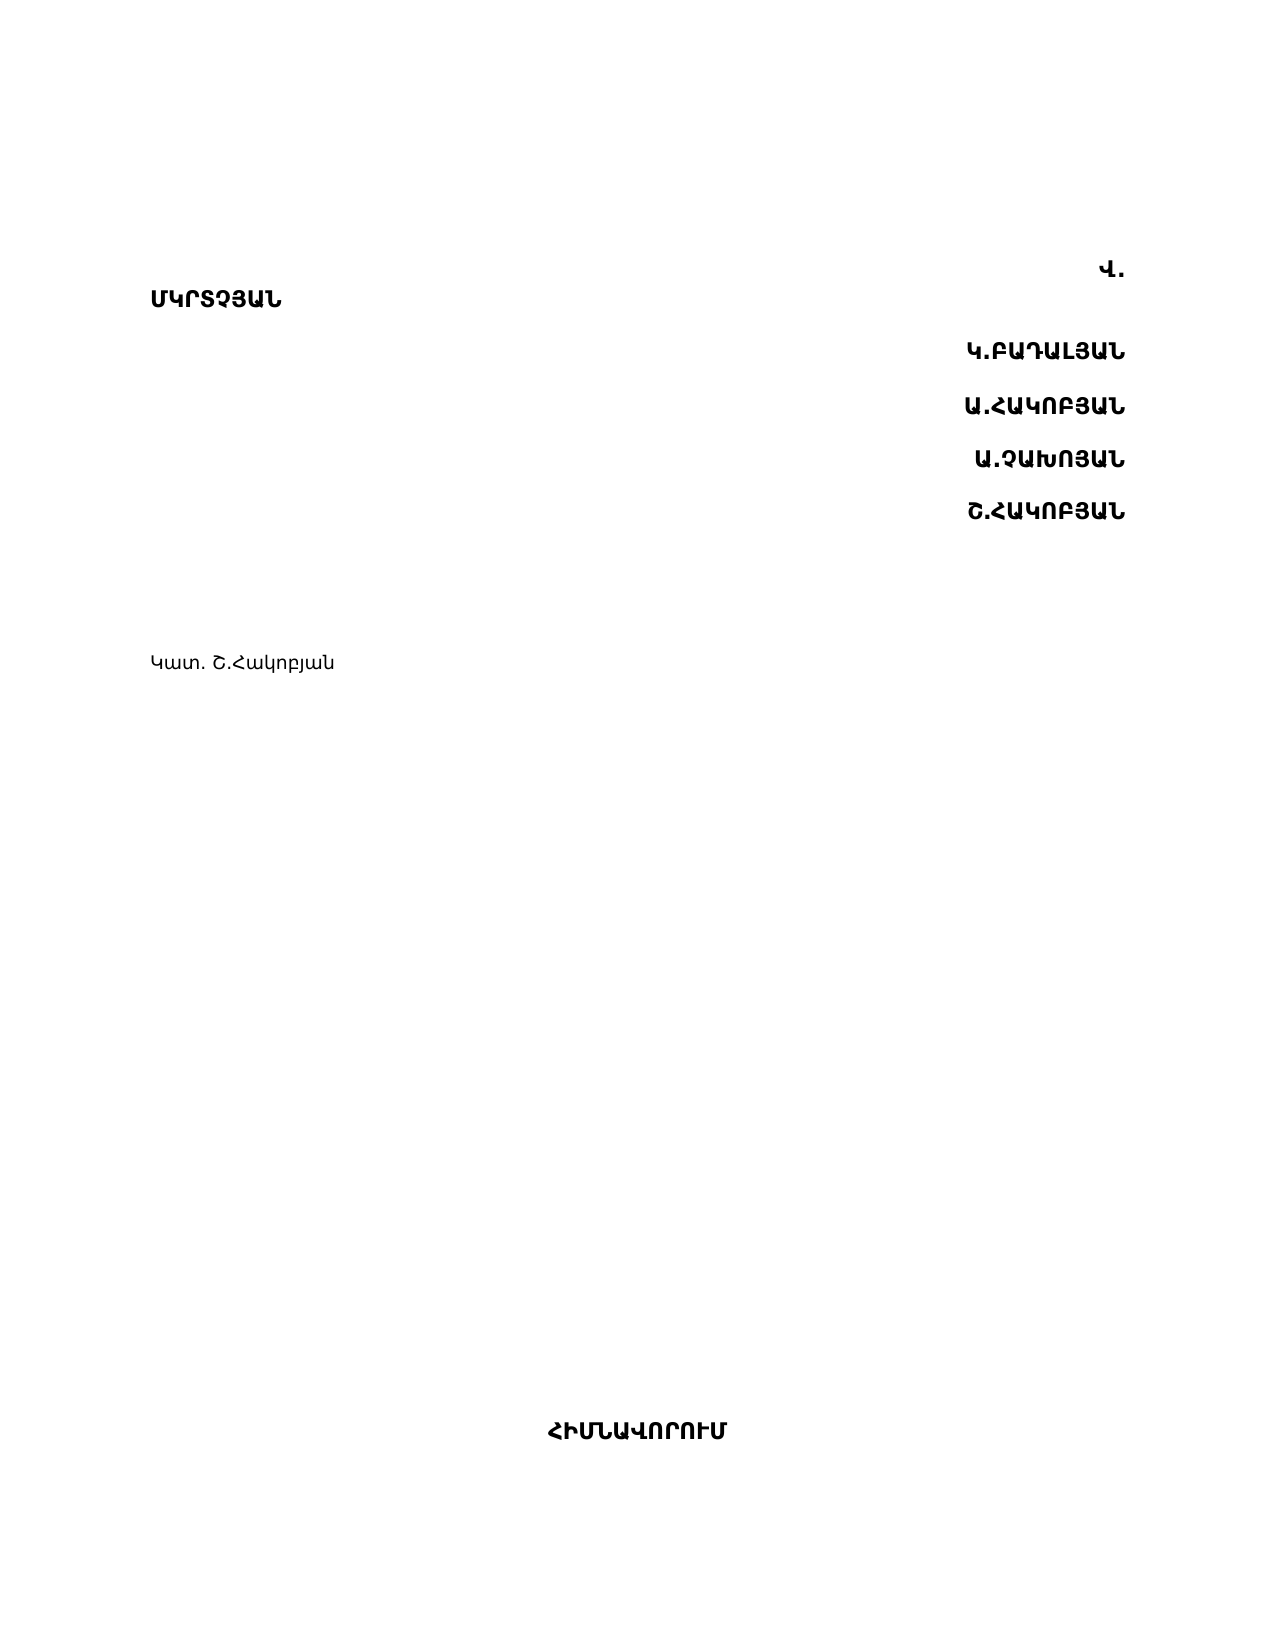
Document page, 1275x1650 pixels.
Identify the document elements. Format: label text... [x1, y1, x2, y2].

text Կ.ԲԱԴԱԼՅԱՆ [150, 338, 1125, 365]
text Ա.ՉԱԽՈՅԱՆ [150, 446, 1125, 473]
text Կատ. Շ.Հակոբյան [150, 652, 1125, 674]
text Վ․ՄԿՐՏՉՅԱՆ [150, 256, 1125, 313]
text ՀԻՄՆԱՎՈՐՈՒՄ [150, 1418, 1125, 1445]
text Շ․ՀԱԿՈԲՅԱՆ [150, 498, 1125, 524]
text Ա.ՀԱԿՈԲՅԱՆ [150, 389, 1125, 421]
